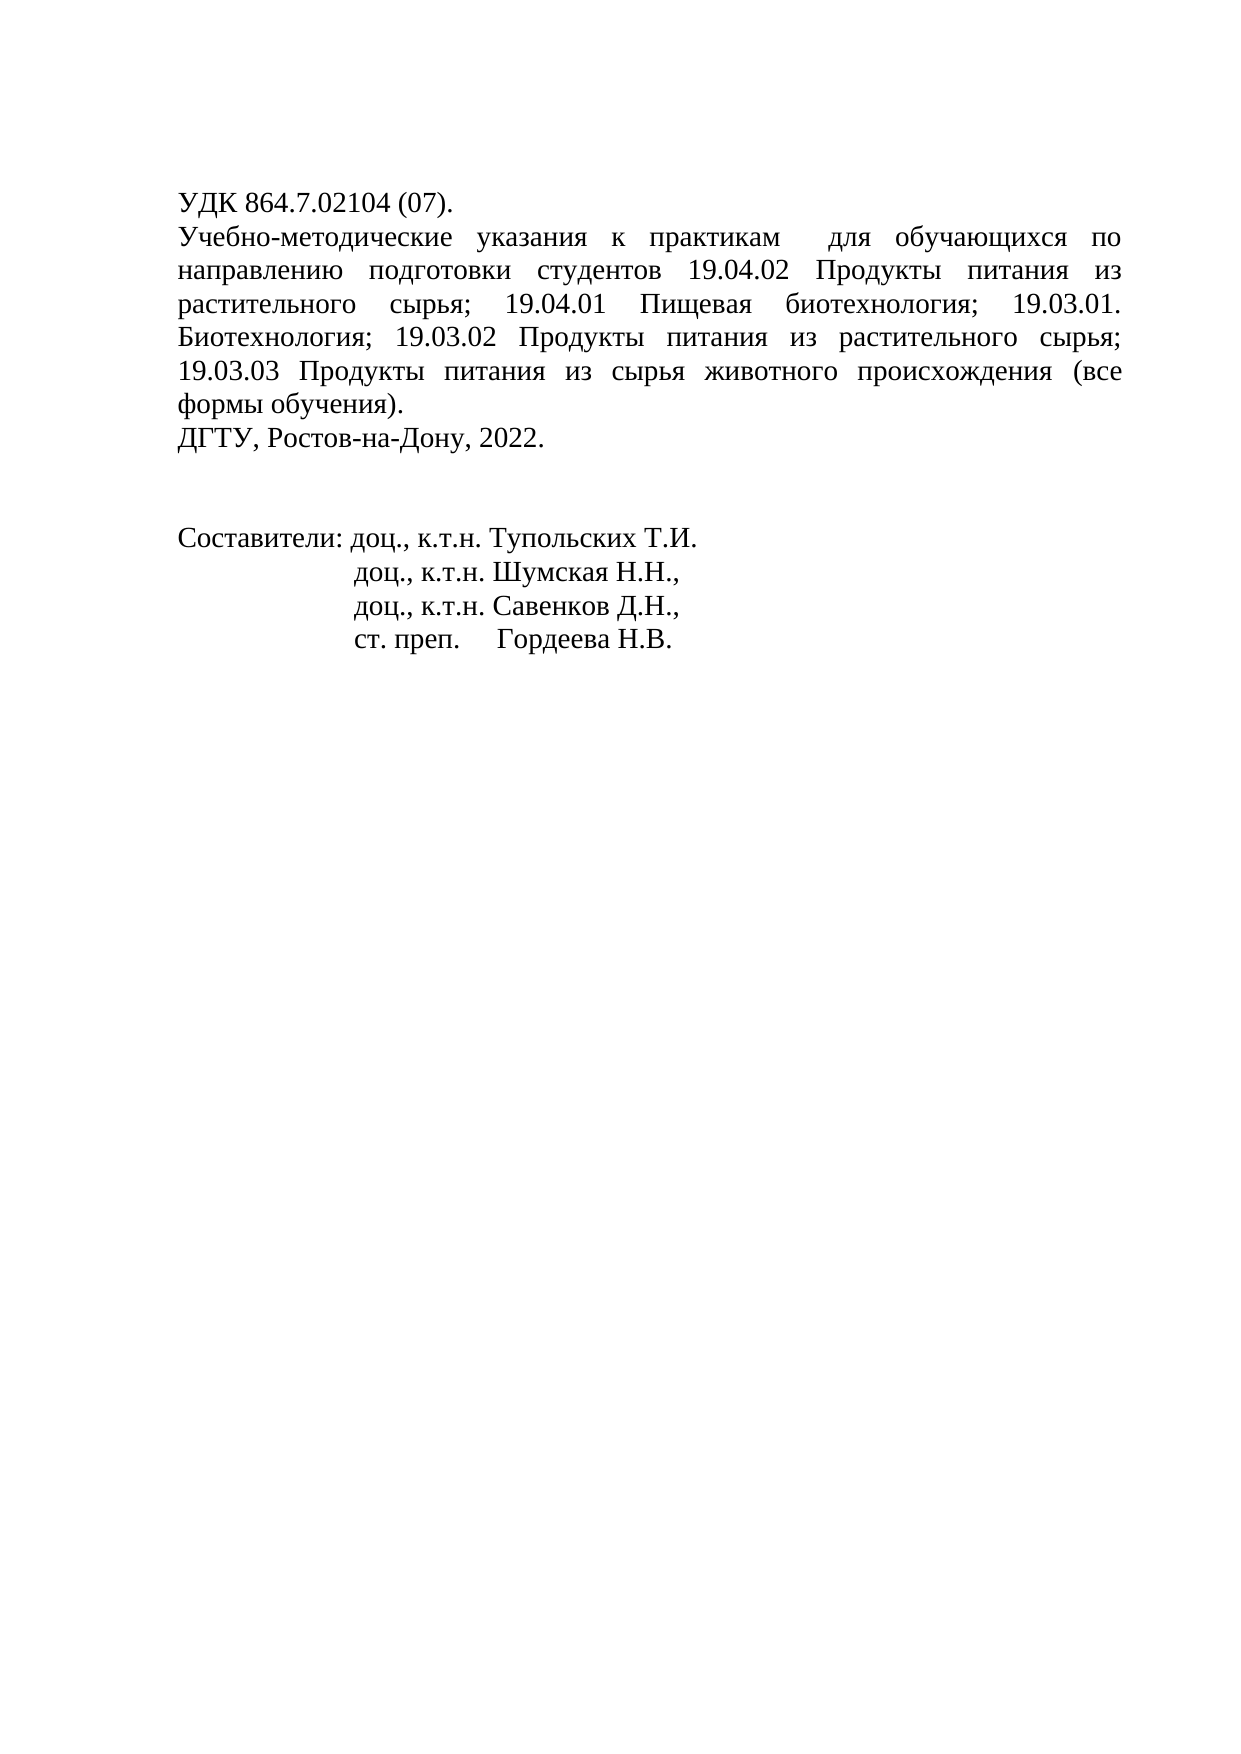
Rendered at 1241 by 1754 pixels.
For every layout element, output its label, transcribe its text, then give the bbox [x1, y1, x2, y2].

text ст. преп. Гордеева Н.В. [177, 621, 1122, 655]
text Учебно-методические указания к практикам для обучающихся по направлению подготовки студентов 19.04.02 Продукты питания из растительного сырья; 19.04.01 Пищевая биотехнология; 19.03.01. Биотехнология; 19.03.02 Продукты питания из растительного сырья; 19.03.03 Продукты питания из сырья животного происхождения (все формы обучения). [177, 219, 1122, 420]
text ДГТУ, Ростов-на-Дону, 2022. [177, 420, 1122, 453]
text УДК 864.7.02104 (07). [177, 185, 1122, 219]
text доц., к.т.н. Савенков Д.Н., [177, 588, 1122, 621]
text Составители: доц., к.т.н. Тупольских Т.И. [177, 521, 1122, 554]
text доц., к.т.н. Шумская Н.Н., [177, 554, 1122, 588]
